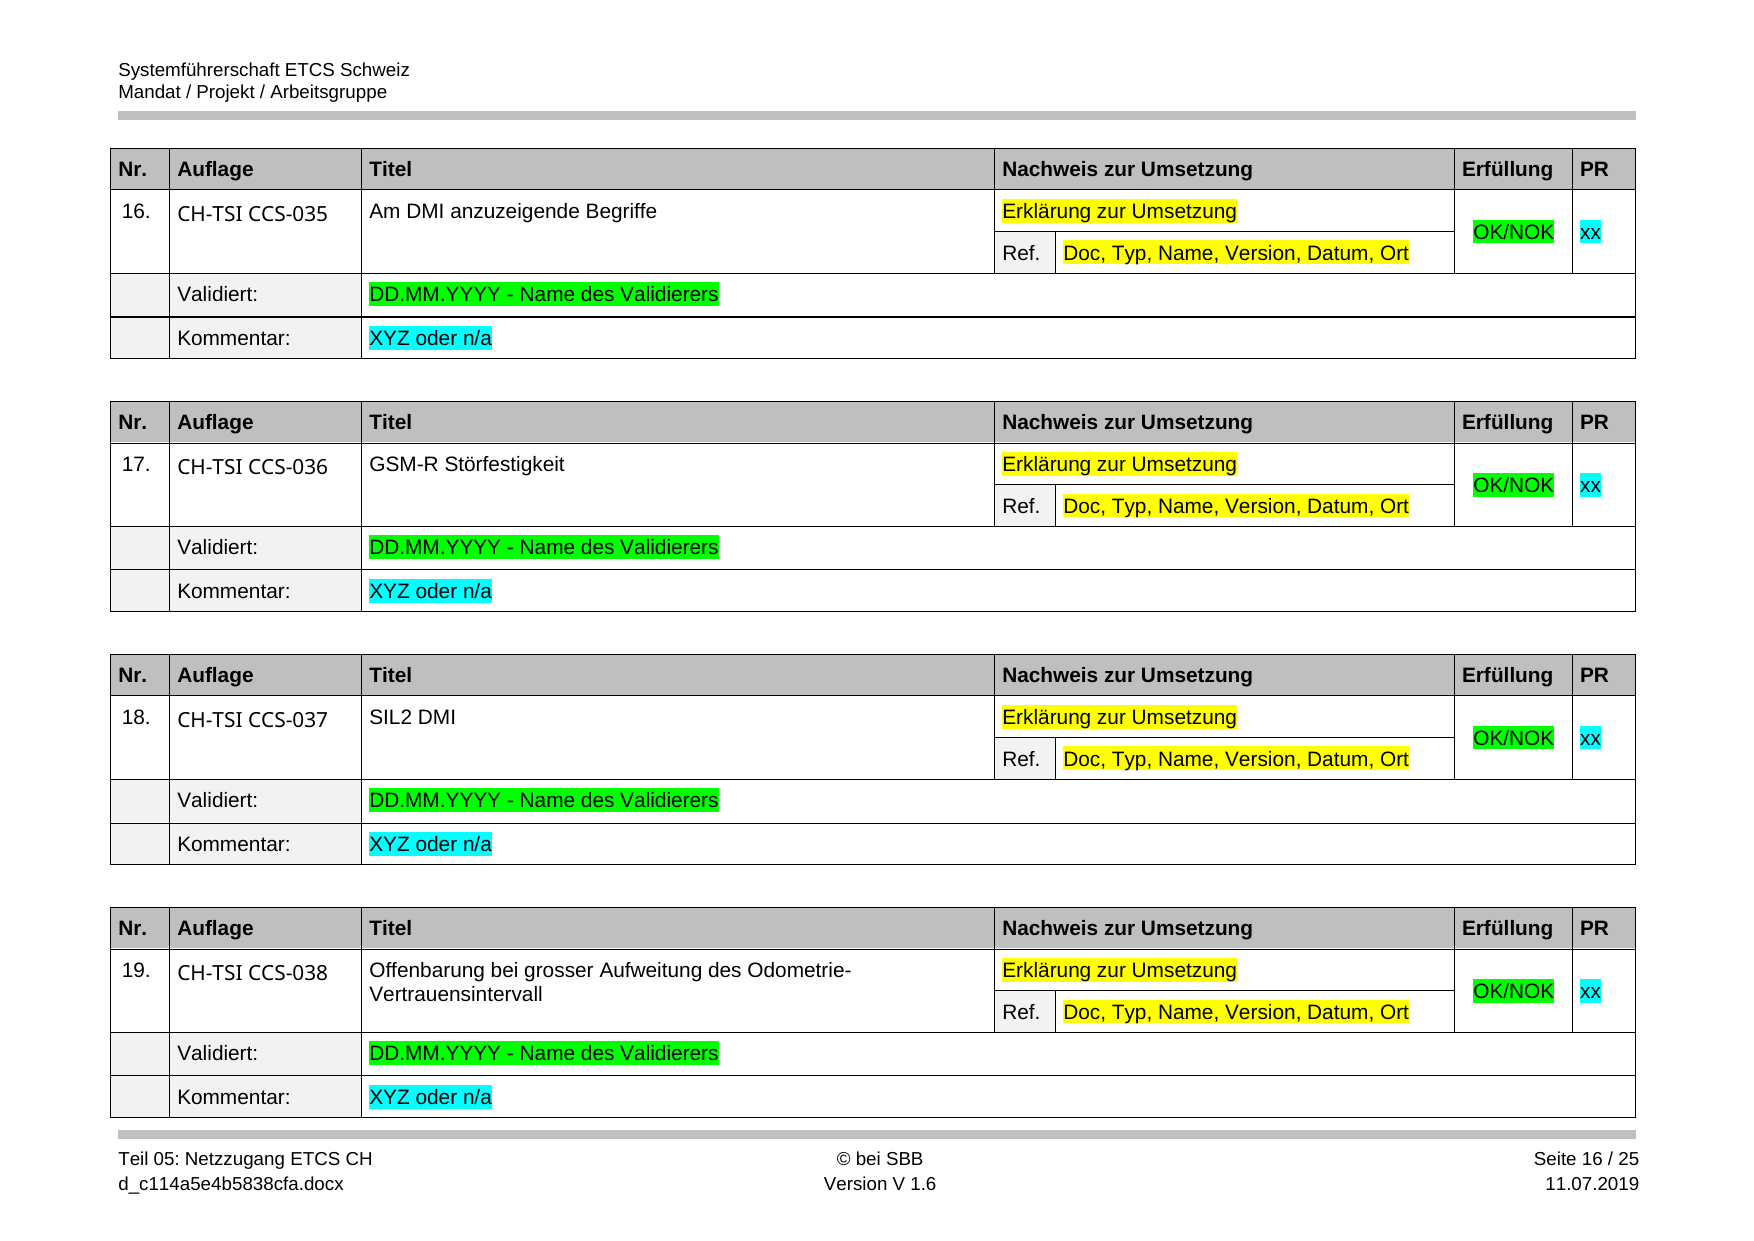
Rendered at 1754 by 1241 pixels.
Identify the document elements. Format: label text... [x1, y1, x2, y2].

table_header Erfüllung [1455, 149, 1572, 189]
table_cell Kommentar: [170, 1076, 361, 1117]
table_header PR [1573, 655, 1635, 695]
table_header Erfüllung [1455, 655, 1572, 695]
table_cell xx [1573, 696, 1635, 779]
table_cell Am DMI anzuzeigende Begriffe [362, 190, 994, 273]
table_cell Erklärung zur Umsetzung [995, 444, 1454, 484]
table_header Nachweis zur Umsetzung [995, 402, 1454, 442]
table_header Nachweis zur Umsetzung [995, 655, 1454, 695]
table_cell XYZ oder n/a [362, 824, 1635, 864]
table_cell Validiert: [170, 780, 361, 822]
table_cell CH-TSI CCS-038 [170, 950, 361, 1032]
table_cell Kommentar: [170, 570, 361, 611]
table_header Auflage [170, 402, 361, 442]
table_cell Doc, Typ, Name, Version, Datum, Ort [1056, 991, 1454, 1032]
table_cell [111, 696, 169, 779]
table_cell xx [1573, 950, 1635, 1032]
table_cell CH-TSI CCS-037 [170, 696, 361, 779]
table_header PR [1573, 402, 1635, 442]
table_cell [111, 274, 169, 316]
table_cell Erklärung zur Umsetzung [995, 190, 1454, 231]
table_cell Ref. [995, 232, 1055, 273]
table_cell [111, 527, 169, 569]
table_cell DD.MM.YYYY - Name des Validierers [362, 780, 1635, 822]
table_cell Validiert: [170, 527, 361, 569]
table_cell [111, 444, 169, 526]
table_cell Validiert: [170, 1033, 361, 1075]
table_cell xx [1573, 444, 1635, 526]
table_cell Offenbarung bei grosser Aufweitung des Odometrie-Vertrauensintervall [362, 950, 994, 1032]
table_header Auflage [170, 149, 361, 189]
table_cell Kommentar: [170, 824, 361, 864]
table_header Erfüllung [1455, 908, 1572, 948]
table_cell [111, 950, 169, 1032]
table_header Titel [362, 655, 994, 695]
table_cell CH-TSI CCS-035 [170, 190, 361, 273]
table_cell Kommentar: [170, 318, 361, 358]
table_cell XYZ oder n/a [362, 570, 1635, 611]
table_cell XYZ oder n/a [362, 318, 1635, 358]
table_cell [111, 1076, 169, 1117]
table_header Auflage [170, 655, 361, 695]
table_cell CH-TSI CCS-036 [170, 444, 361, 526]
table_cell Ref. [995, 991, 1055, 1032]
table_cell Ref. [995, 738, 1055, 779]
table_cell [111, 780, 169, 822]
table_header Nr. [111, 149, 169, 189]
table_cell Doc, Typ, Name, Version, Datum, Ort [1056, 232, 1454, 273]
table_header PR [1573, 149, 1635, 189]
table_header Nr. [111, 402, 169, 442]
table_header PR [1573, 908, 1635, 948]
table_cell [111, 1033, 169, 1075]
table_header Auflage [170, 908, 361, 948]
table_cell xx [1573, 190, 1635, 273]
table_cell Erklärung zur Umsetzung [995, 950, 1454, 990]
table_cell OK/NOK [1455, 950, 1572, 1032]
table_cell GSM-R Störfestigkeit [362, 444, 994, 526]
table_cell DD.MM.YYYY - Name des Validierers [362, 1033, 1635, 1075]
table_cell OK/NOK [1455, 190, 1572, 273]
table_header Nachweis zur Umsetzung [995, 908, 1454, 948]
table_cell [111, 824, 169, 864]
table_cell Erklärung zur Umsetzung [995, 696, 1454, 737]
table_cell Ref. [995, 485, 1055, 526]
table_cell Doc, Typ, Name, Version, Datum, Ort [1056, 485, 1454, 526]
table_header Nr. [111, 655, 169, 695]
table_cell DD.MM.YYYY - Name des Validierers [362, 527, 1635, 569]
table_header Erfüllung [1455, 402, 1572, 442]
table_cell [111, 570, 169, 611]
table_cell Doc, Typ, Name, Version, Datum, Ort [1056, 738, 1454, 779]
table_cell [111, 318, 169, 358]
table_header Nr. [111, 908, 169, 948]
table_header Titel [362, 908, 994, 948]
table_header Nachweis zur Umsetzung [995, 149, 1454, 189]
table_cell Validiert: [170, 274, 361, 316]
table_cell [111, 190, 169, 273]
table_header Titel [362, 149, 994, 189]
table_cell OK/NOK [1455, 444, 1572, 526]
table_cell DD.MM.YYYY - Name des Validierers [362, 274, 1635, 316]
table_cell OK/NOK [1455, 696, 1572, 779]
table_header Titel [362, 402, 994, 442]
table_cell XYZ oder n/a [362, 1076, 1635, 1117]
table_cell SIL2 DMI [362, 696, 994, 779]
